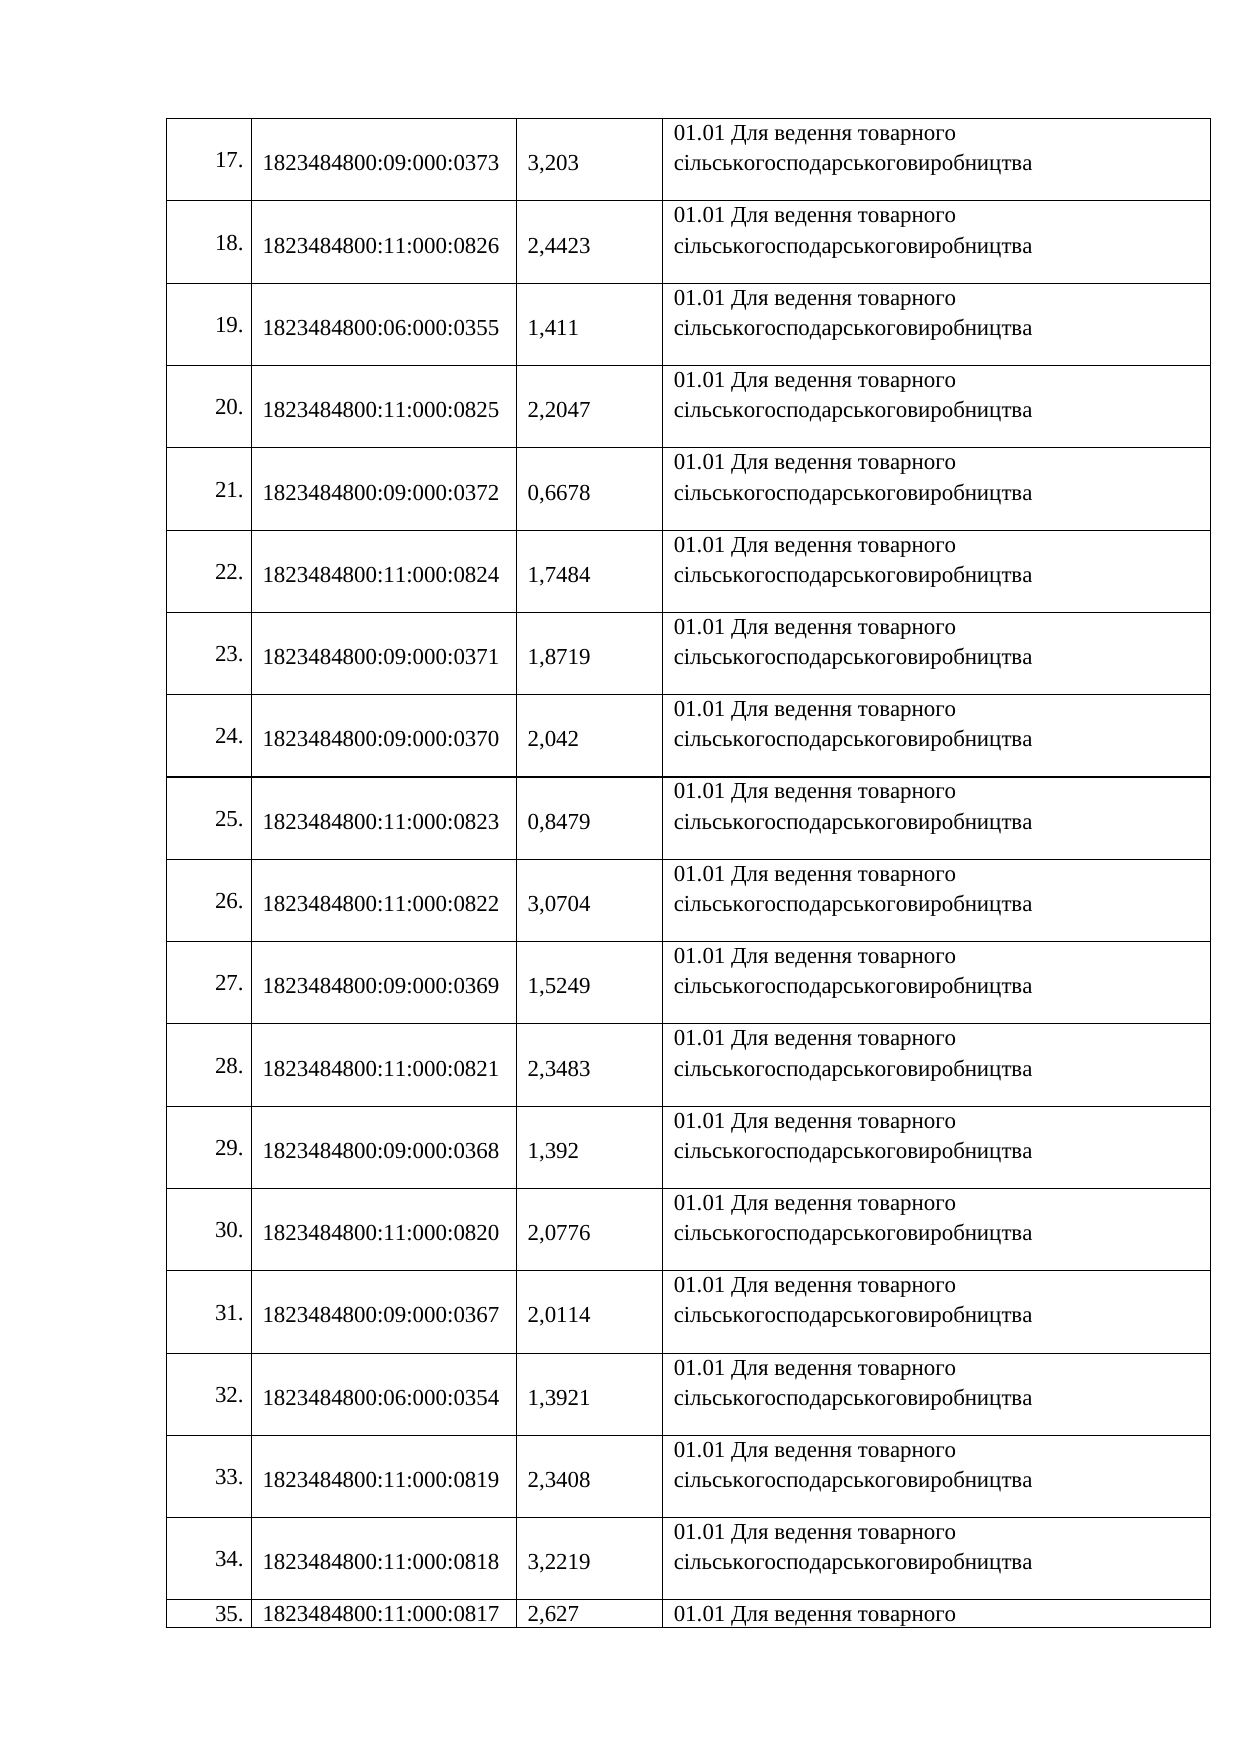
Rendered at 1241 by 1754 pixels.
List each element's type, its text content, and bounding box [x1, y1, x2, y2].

table_cell [167, 1271, 251, 1352]
table_cell [167, 119, 251, 200]
table_cell 1,3921 [517, 1354, 662, 1435]
table_cell [167, 1107, 251, 1188]
table_cell [167, 201, 251, 283]
table_cell 2,0776 [517, 1189, 662, 1270]
table_cell 2,4423 [517, 201, 662, 283]
table_cell 1,411 [517, 284, 662, 365]
table_cell 01.01 Для ведення товарного сільськогосподарськоговиробництва [663, 284, 1210, 365]
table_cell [663, 201, 1210, 283]
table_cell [663, 1518, 1210, 1599]
table_cell 01.01 Для ведення товарного сільськогосподарськоговиробництва [663, 1271, 1210, 1352]
table_cell [167, 942, 251, 1023]
table_cell 1823484800:11:000:0820 [252, 1189, 516, 1270]
table_cell [167, 1189, 251, 1270]
table_cell 01.01 Для ведення товарного сільськогосподарськоговиробництва [663, 366, 1210, 447]
table_cell 01.01 Для ведення товарного сільськогосподарськоговиробництва [663, 1354, 1210, 1435]
table_cell [167, 860, 251, 941]
table_cell 01.01 Для ведення товарного сільськогосподарськоговиробництва [663, 613, 1210, 694]
table_cell 2,2047 [517, 366, 662, 447]
table_cell 1,392 [517, 1107, 662, 1188]
table_cell 01.01 Для ведення товарного сільськогосподарськоговиробництва [663, 942, 1210, 1023]
table_cell 0,8479 [517, 778, 662, 859]
table_cell 2,3483 [517, 1024, 662, 1106]
table_cell [167, 1436, 251, 1517]
table_cell 1823484800:11:000:0819 [252, 1436, 516, 1517]
table_cell 1823484800:06:000:0354 [252, 1354, 516, 1435]
table_cell 2,627 [517, 1600, 662, 1627]
table_cell 1823484800:11:000:0818 [252, 1518, 516, 1599]
table_cell 1823484800:11:000:0826 [252, 201, 516, 283]
table_cell 01.01 Для ведення товарного сільськогосподарськоговиробництва [663, 531, 1210, 612]
table_cell 01.01 Для ведення товарного сільськогосподарськоговиробництва [663, 1436, 1210, 1517]
table_cell 1,8719 [517, 613, 662, 694]
table_cell [167, 1354, 251, 1435]
table_cell 01.01 Для ведення товарного сільськогосподарськоговиробництва [663, 778, 1210, 859]
table_cell 2,3408 [517, 1436, 662, 1517]
table_cell 2,042 [517, 695, 662, 776]
table_cell 1823484800:11:000:0824 [252, 531, 516, 612]
table_cell 1,7484 [517, 531, 662, 612]
table_cell 1823484800:09:000:0370 [252, 695, 516, 776]
table_cell 1823484800:06:000:0355 [252, 284, 516, 365]
table_cell [167, 448, 251, 529]
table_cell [663, 119, 1210, 200]
table_cell [167, 613, 251, 694]
table_cell [167, 366, 251, 447]
table_cell [167, 778, 251, 859]
table_cell [167, 1600, 251, 1627]
table_cell 1823484800:11:000:0825 [252, 366, 516, 447]
table_cell 01.01 Для ведення товарного сільськогосподарськоговиробництва [663, 695, 1210, 776]
table_cell 1823484800:09:000:0368 [252, 1107, 516, 1188]
table_cell [167, 695, 251, 776]
table_cell 1823484800:11:000:0822 [252, 860, 516, 941]
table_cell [663, 1600, 1210, 1627]
table_cell [167, 284, 251, 365]
table_cell 3,203 [517, 119, 662, 200]
table_cell 1823484800:09:000:0369 [252, 942, 516, 1023]
table_cell 0,6678 [517, 448, 662, 529]
table_cell 2,0114 [517, 1271, 662, 1352]
table_cell 1823484800:11:000:0821 [252, 1024, 516, 1106]
table_cell 1,5249 [517, 942, 662, 1023]
table_cell 01.01 Для ведення товарного сільськогосподарськоговиробництва [663, 1024, 1210, 1106]
table_cell 01.01 Для ведення товарного сільськогосподарськоговиробництва [663, 1107, 1210, 1188]
table_cell 1823484800:11:000:0823 [252, 778, 516, 859]
table_cell 1823484800:09:000:0371 [252, 613, 516, 694]
table_cell 01.01 Для ведення товарного сільськогосподарськоговиробництва [663, 1189, 1210, 1270]
table_cell [167, 1024, 251, 1106]
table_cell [252, 1600, 516, 1627]
table_cell [167, 1518, 251, 1599]
table_cell 01.01 Для ведення товарного сільськогосподарськоговиробництва [663, 860, 1210, 941]
table_cell 3,0704 [517, 860, 662, 941]
table_cell 1823484800:09:000:0367 [252, 1271, 516, 1352]
table_cell 1823484800:09:000:0372 [252, 448, 516, 529]
table_cell [167, 531, 251, 612]
table_cell 3,2219 [517, 1518, 662, 1599]
table_cell 01.01 Для ведення товарного сільськогосподарськоговиробництва [663, 448, 1210, 529]
table_cell 1823484800:09:000:0373 [252, 119, 516, 200]
